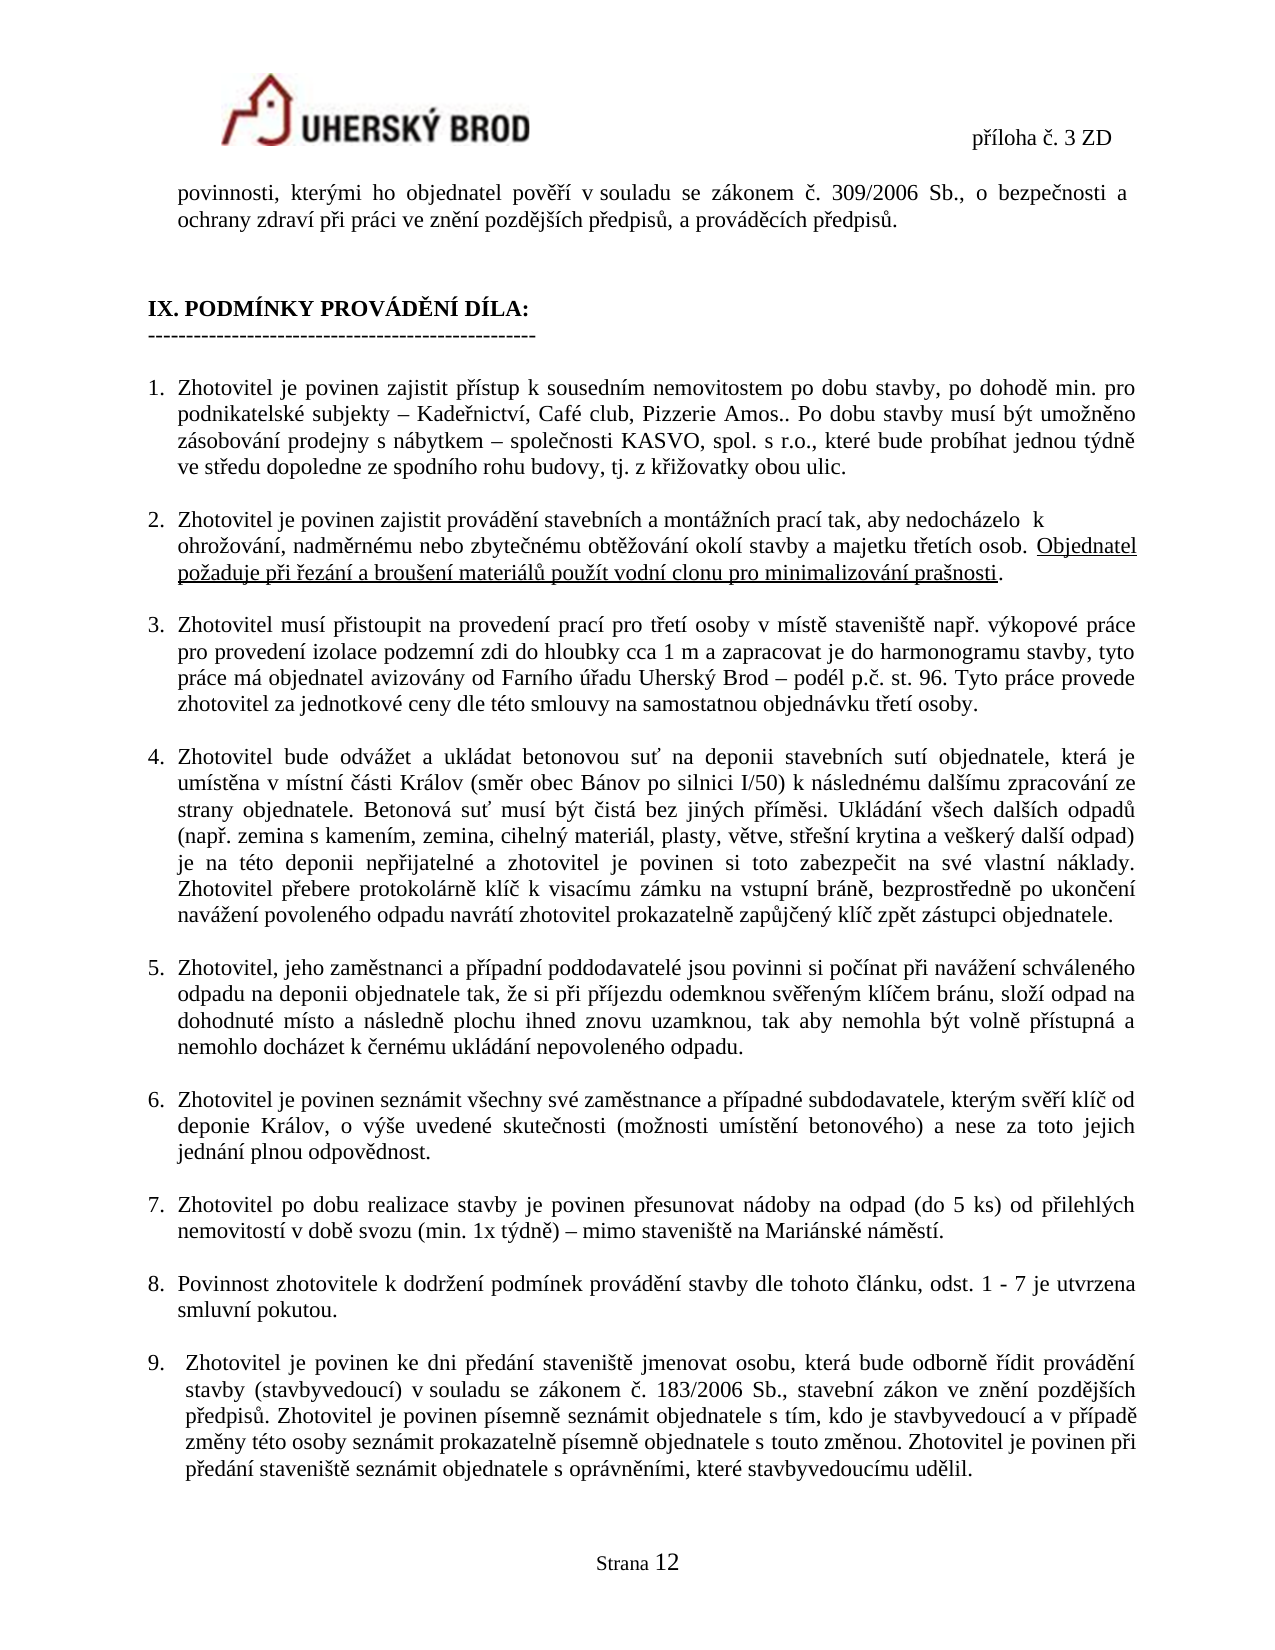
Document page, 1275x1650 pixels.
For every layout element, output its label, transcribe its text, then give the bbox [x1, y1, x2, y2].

list Povinnost zhotovitele k dodržení podmínek provádění stavby dle tohoto článku, odst. 1 - 7 je utvrzena smluvní pokutou. [148, 1270, 1137, 1323]
list Zhotovitel je povinen zajistit provádění stavebních a montážních prací tak, aby nedocházelo k ohrožování, nadměrnému nebo zbytečnému obtěžování okolí stavby a majetku třetích osob. Objednatel požaduje při řezání a broušení materiálů použít vodní clonu pro minimalizování prašnosti. [148, 506, 1137, 585]
list Zhotovitel je povinen zajistit přístup k sousedním nemovitostem po dobu stavby, po dohodě min. pro podnikatelské subjekty – Kadeřnictví, Café club, Pizzerie Amos.. Po dobu stavby musí být umožněno zásobování prodejny s nábytkem – společnosti KASVO, spol. s r.o., které bude probíhat jednou týdně ve středu dopoledne ze spodního rohu budovy, tj. z křižovatky obou ulic. [148, 374, 1137, 479]
text --------------------------------------------------- [148, 321, 1137, 348]
list Zhotovitel po dobu realizace stavby je povinen přesunovat nádoby na odpad (do 5 ks) od přilehlých nemovitostí v době svozu (min. 1x týdně) – mimo staveniště na Mariánské náměstí. [148, 1191, 1137, 1244]
list Zhotovitel bude odvážet a ukládat betonovou suť na deponii stavebních sutí objednatele, která je umístěna v místní části Králov (směr obec Bánov po silnici I/50) k následnému dalšímu zpracování ze strany objednatele. Betonová suť musí být čistá bez jiných příměsi. Ukládání všech dalších odpadů (např. zemina s kamením, zemina, cihelný materiál, plasty, větve, střešní krytina a veškerý další odpad) je na této deponii nepřijatelné a zhotovitel je povinen si toto zabezpečit na své vlastní náklady. Zhotovitel přebere protokolárně klíč k visacímu zámku na vstupní bráně, bezprostředně po ukončení navážení povoleného odpadu navrátí zhotovitel prokazatelně zapůjčený klíč zpět zástupci objednatele. [148, 743, 1137, 928]
list Zhotovitel je povinen ke dni předání staveniště jmenovat osobu, která bude odborně řídit provádění stavby (stavbyvedoucí) v souladu se zákonem č. 183/2006 Sb., stavební zákon ve znění pozdějších předpisů. Zhotovitel je povinen písemně seznámit objednatele s tím, kdo je stavbyvedoucí a v případě změny této osoby seznámit prokazatelně písemně objednatele s touto změnou. Zhotovitel je povinen při předání staveniště seznámit objednatele s oprávněními, které stavbyvedoucímu udělil. [148, 1349, 1137, 1481]
picture [221, 73, 530, 146]
list Zhotovitel musí přistoupit na provedení prací pro třetí osoby v místě staveniště např. výkopové práce pro provedení izolace podzemní zdi do hloubky cca 1 m a zapracovat je do harmonogramu stavby, tyto práce má objednatel avizovány od Farního úřadu Uherský Brod – podél p.č. st. 96. Tyto práce provede zhotovitel za jednotkové ceny dle této smlouvy na samostatnou objednávku třetí osoby. [148, 611, 1137, 717]
list Zhotovitel je povinen seznámit všechny své zaměstnance a případné subdodavatele, kterým svěří klíč od deponie Králov, o výše uvedené skutečnosti (možnosti umístění betonového) a nese za toto jejich jednání plnou odpovědnost. [148, 1086, 1137, 1165]
subtitle IX. PODMÍNKY PROVÁDĚNÍ DÍLA: [148, 295, 1127, 321]
list Zhotovitel, jeho zaměstnanci a případní poddodavatelé jsou povinni si počínat při navážení schváleného odpadu na deponii objednatele tak, že si při příjezdu odemknou svěřeným klíčem bránu, složí odpad na dohodnuté místo a následně plochu ihned znovu uzamknou, tak aby nemohla být volně přístupná a nemohlo docházet k černému ukládání nepovoleného odpadu. [148, 954, 1137, 1059]
